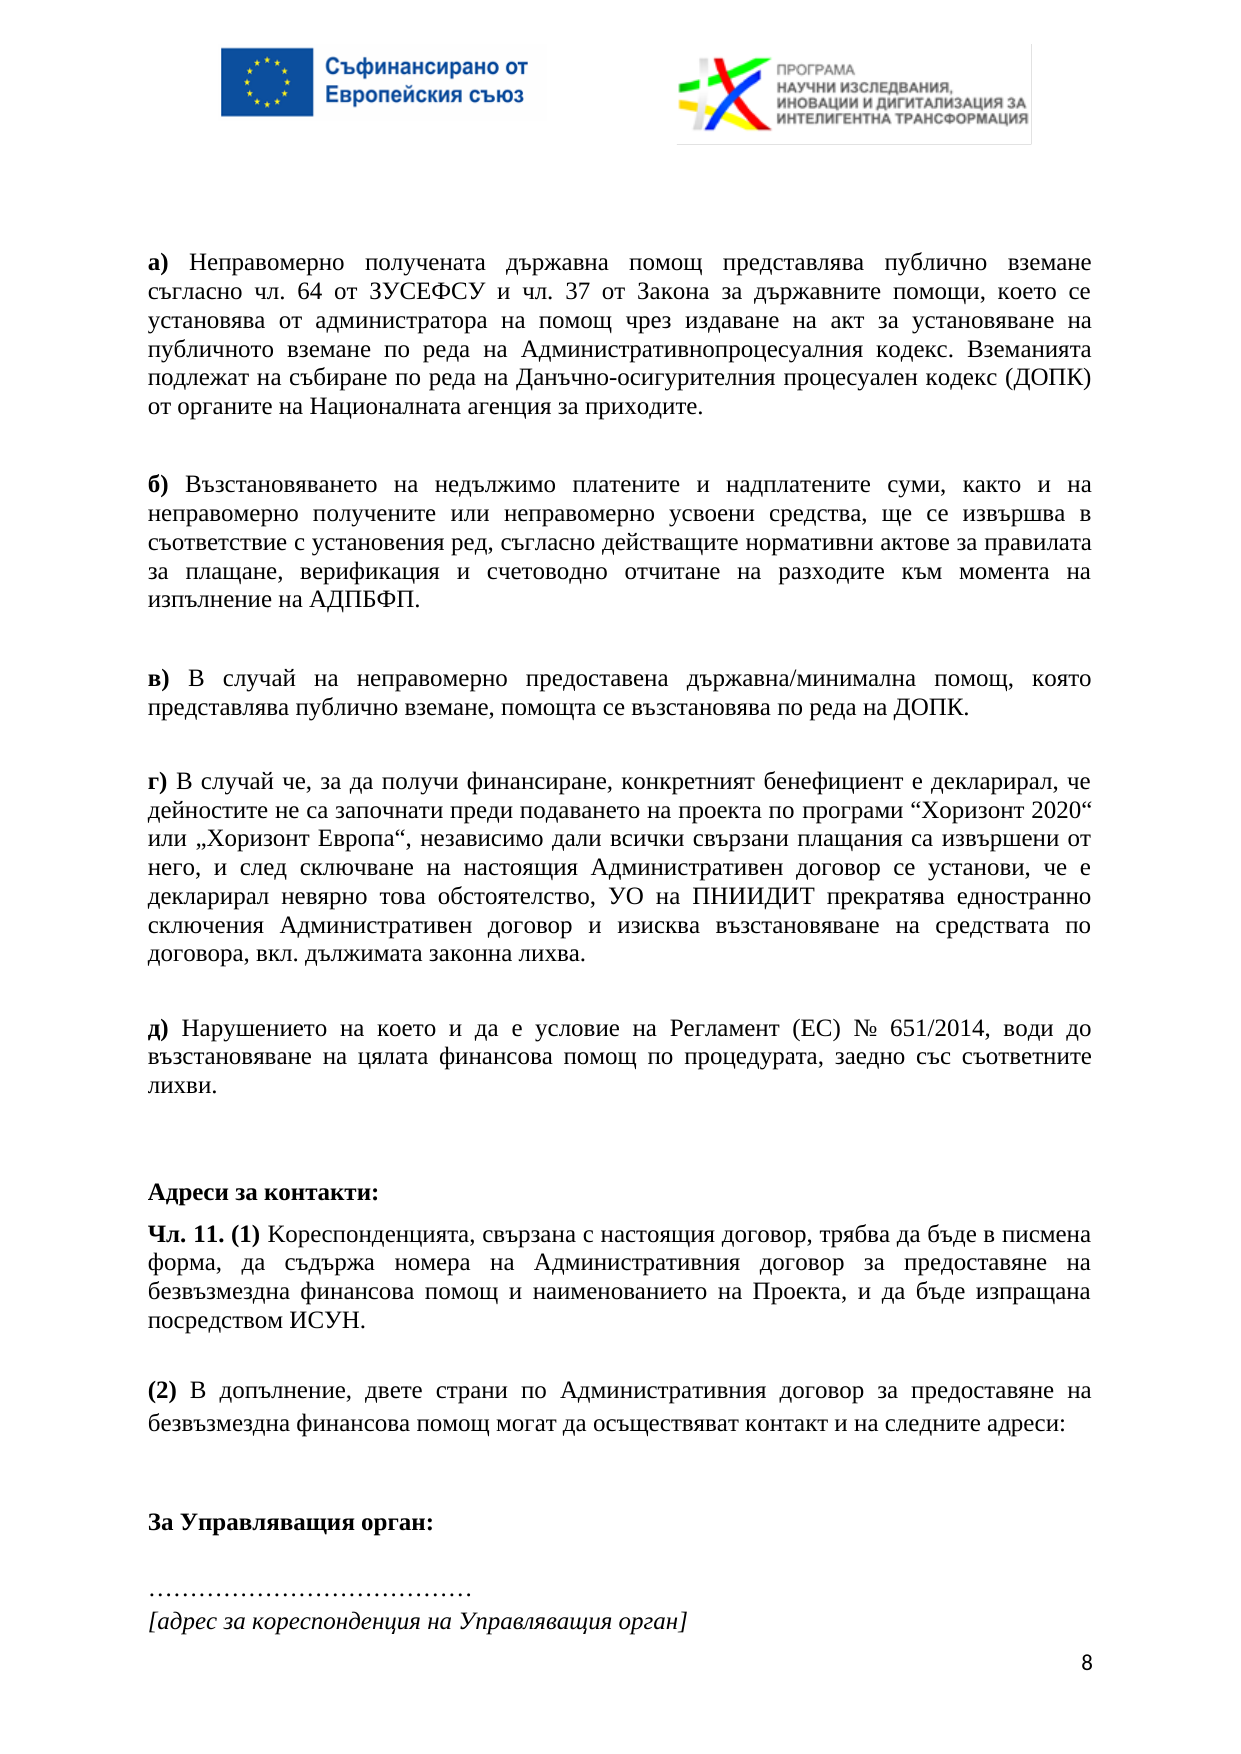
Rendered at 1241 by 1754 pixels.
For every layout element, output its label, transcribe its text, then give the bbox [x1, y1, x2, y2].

text б) Възстановяването на недължимо платените и надплатените суми, както и на неправомерно получените или неправомерно усвоени средства, ще се извършва в съответствие с установения ред, съгласно действащите нормативни актове за правилата за плащане, верификация и счетоводно отчитане на разходите към момента на изпълнение на АДПБФП. [148, 469, 1092, 613]
text д) Нарушението на което и да е условие на Регламент (ЕС) № 651/2014, води до възстановяване на цялата финансова помощ по процедурата, заедно със съответните лихви. [148, 1013, 1092, 1099]
picture [676, 44, 1033, 146]
text (2) В допълнение, двете страни по Административния договор за предоставяне на безвъзмездна финансова помощ могат да осъществяват контакт и на следните адреси: [148, 1375, 1092, 1437]
text в) В случай на неправомерно предоставена държавна/минимална помощ, която представлява публично вземане, помощта се възстановява по реда на ДОПК. [148, 663, 1092, 721]
picture [217, 44, 548, 121]
text ………………………………… [148, 1573, 1092, 1602]
text а) Неправомерно получената държавна помощ представлява публично вземане съгласно чл. 64 от ЗУСЕФСУ и чл. 37 от Закона за държавните помощи, което се установява от администратора на помощ чрез издаване на акт за установяване на публичното вземане по реда на Административнопроцесуалния кодекс. Вземанията подлежат на събиране по реда на Данъчно-осигурителния процесуален кодекс (ДОПК) от органите на Националната агенция за приходите. [148, 247, 1092, 420]
text [адрес за кореспонденция на Управляващия орган] [148, 1606, 1092, 1635]
text Адреси за контакти: [148, 1177, 1092, 1206]
text г) В случай че, за да получи финансиране, конкретният бенефициент е декларирал, че дейностите не са започнати преди подаването на проекта по програми “Хоризонт 2020“ или „Хоризонт Европа“, независимо дали всички свързани плащания са извършени от него, и след сключване на настоящия Административен договор се установи, че е декларирал невярно това обстоятелство, УО на ПНИИДИТ прекратява едностранно сключения Административен договор и изисква възстановяване на средствата по договора, вкл. дължимата законна лихва. [148, 766, 1092, 967]
text Чл. 11. (1) Kореспонденцията, свързана с настоящия договор, трябва да бъде в писмена форма, да съдържа номера на Административния договор за предоставяне на безвъзмездна финансова помощ и наименованието на Проекта, и да бъде изпращана посредством ИСУН. [148, 1219, 1092, 1334]
text За Управляващия орган: [148, 1507, 1092, 1536]
